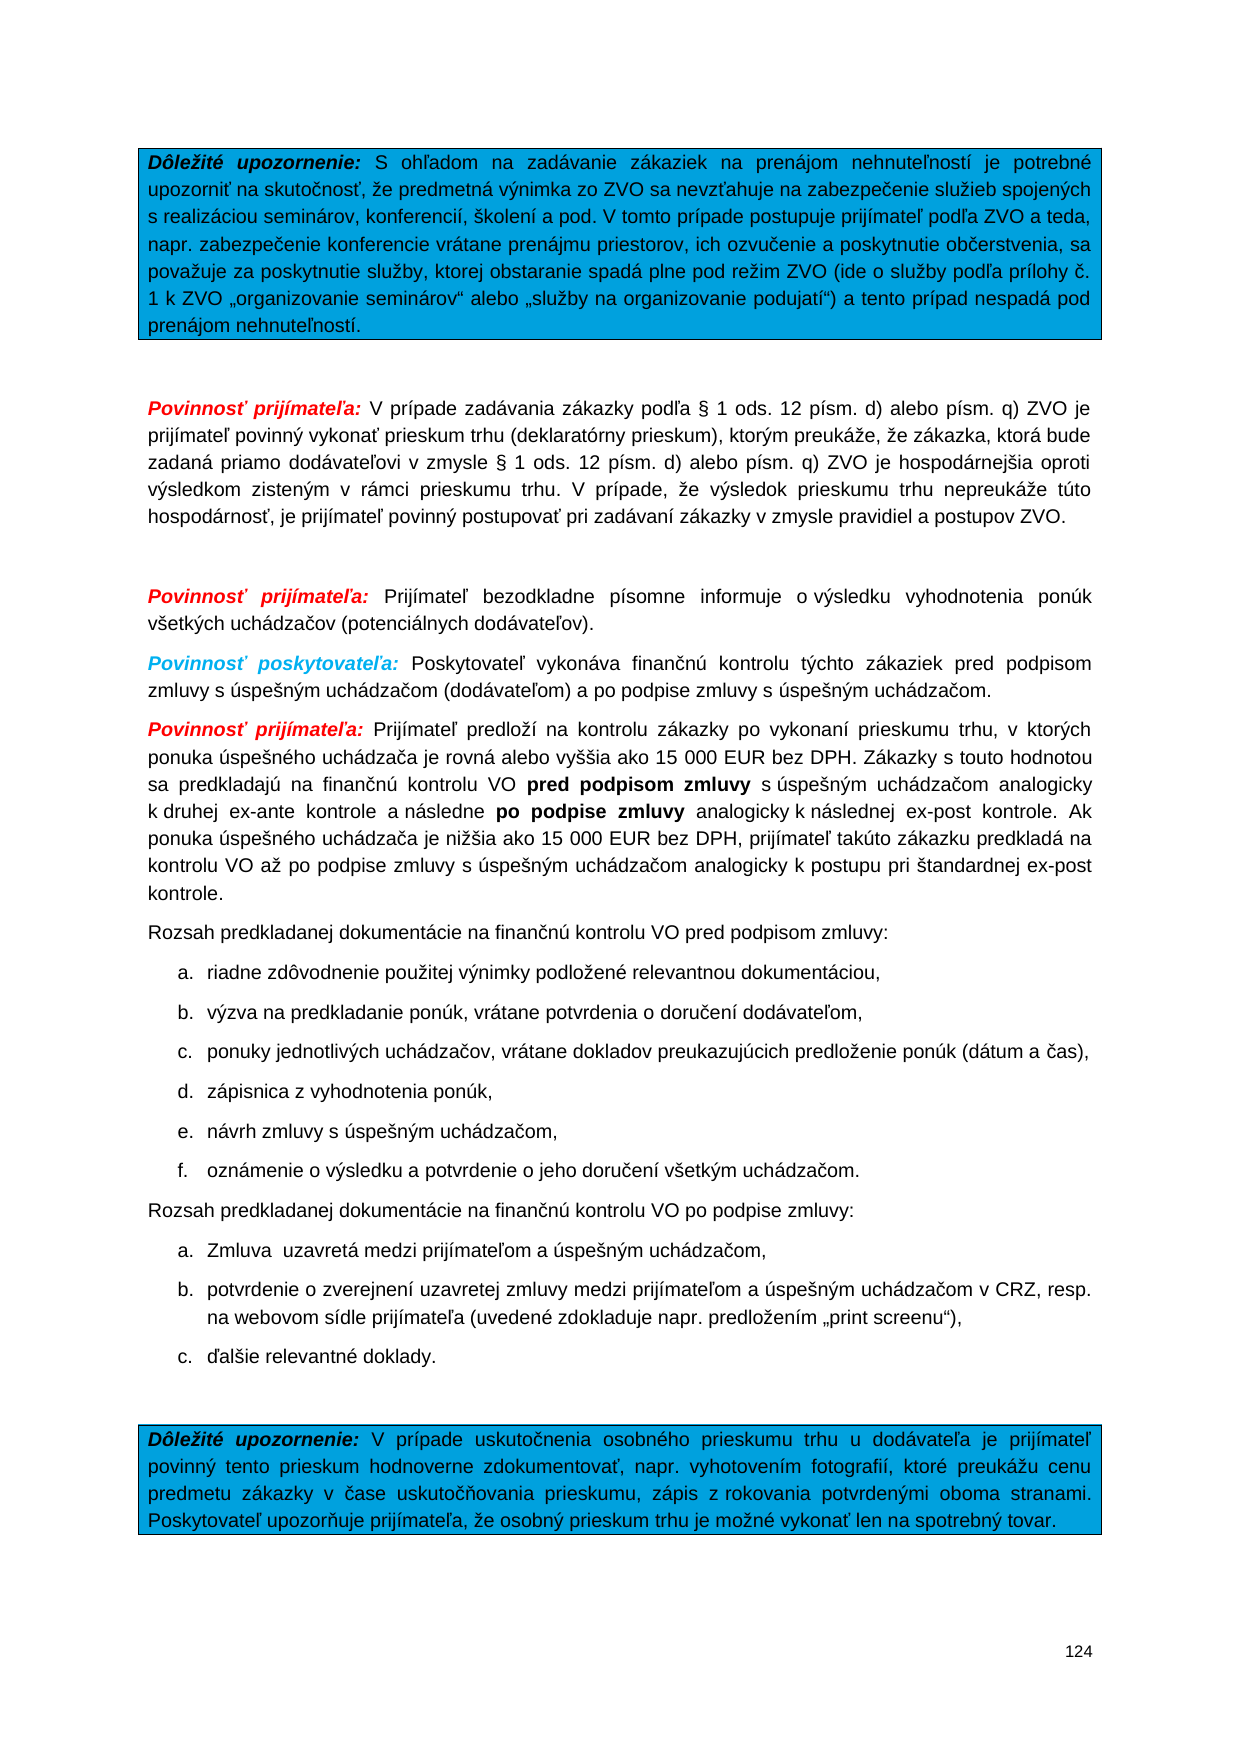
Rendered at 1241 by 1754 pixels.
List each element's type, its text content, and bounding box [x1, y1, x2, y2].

list zápisnica z vyhodnotenia ponúk, [177, 1080, 1092, 1103]
list potvrdenie o zverejnení uzavretej zmluvy medzi prijímateľom a úspešným uchádzačom v CRZ, resp. na webovom sídle prijímateľa (uvedené zdokladuje napr. predložením „print screenu“), [177, 1278, 1092, 1328]
text Povinnosť prijímateľa: V prípade zadávania zákazky podľa § 1 ods. 12 písm. d) alebo písm. q) ZVO je prijímateľ povinný vykonať prieskum trhu (deklaratórny prieskum), ktorým preukáže, že zákazka, ktorá bude zadaná priamo dodávateľovi v zmysle § 1 ods. 12 písm. d) alebo písm. q) ZVO je hospodárnejšia oproti výsledkom zisteným v rámci prieskumu trhu. V prípade, že výsledok prieskumu trhu nepreukáže túto hospodárnosť, je prijímateľ povinný postupovať pri zadávaní zákazky v zmysle pravidiel a postupov ZVO. [148, 396, 1092, 528]
list návrh zmluvy s úspešným uchádzačom, [177, 1119, 1092, 1142]
list oznámenie o výsledku a potvrdenie o jeho doručení všetkým uchádzačom. [177, 1159, 1092, 1182]
text Dôležité upozornenie: V prípade uskutočnenia osobného prieskumu trhu u dodávateľa je prijímateľ povinný tento prieskum hodnoverne zdokumentovať, napr. vyhotovením fotografií, ktoré preukážu cenu predmetu zákazky v čase uskutočňovania prieskumu, zápis z rokovania potvrdenými oboma stranami. Poskytovateľ upozorňuje prijímateľa, že osobný prieskum trhu je možné vykonať len na spotrebný tovar. [139, 1426, 1101, 1534]
list ponuky jednotlivých uchádzačov, vrátane dokladov preukazujúcich predloženie ponúk (dátum a čas), [177, 1040, 1092, 1063]
list riadne zdôvodnenie použitej výnimky podložené relevantnou dokumentáciou, [177, 961, 1092, 983]
text Povinnosť prijímateľa: Prijímateľ bezodkladne písomne informuje o výsledku vyhodnotenia ponúk všetkých uchádzačov (potenciálnych dodávateľov). [148, 584, 1092, 634]
list Zmluva uzavretá medzi prijímateľom a úspešným uchádzačom, [177, 1239, 1092, 1261]
list ďalšie relevantné doklady. [177, 1345, 1092, 1368]
text Rozsah predkladanej dokumentácie na finančnú kontrolu VO pred podpisom zmluvy: [148, 921, 1092, 944]
text Povinnosť poskytovateľa: Poskytovateľ vykonáva finančnú kontrolu týchto zákaziek pred podpisom zmluvy s úspešným uchádzačom (dodávateľom) a po podpise zmluvy s úspešným uchádzačom. [148, 651, 1092, 701]
list výzva na predkladanie ponúk, vrátane potvrdenia o doručení dodávateľom, [177, 1001, 1092, 1023]
text Povinnosť prijímateľa: Prijímateľ predloží na kontrolu zákazky po vykonaní prieskumu trhu, v ktorých ponuka úspešného uchádzača je rovná alebo vyššia ako 15 000 EUR bez DPH. Zákazky s touto hodnotou sa predkladajú na finančnú kontrolu VO pred podpisom zmluvy s úspešným uchádzačom analogicky k druhej ex-ante kontrole a následne po podpise zmluvy analogicky k následnej ex-post kontrole. Ak ponuka úspešného uchádzača je nižšia ako 15 000 EUR bez DPH, prijímateľ takúto zákazku predkladá na kontrolu VO až po podpise zmluvy s úspešným uchádzačom analogicky k postupu pri štandardnej ex-post kontrole. [148, 718, 1092, 904]
text Rozsah predkladanej dokumentácie na finančnú kontrolu VO po podpise zmluvy: [148, 1199, 1092, 1222]
text Dôležité upozornenie: S ohľadom na zadávanie zákaziek na prenájom nehnuteľností je potrebné upozorniť na skutočnosť, že predmetná výnimka zo ZVO sa nevzťahuje na zabezpečenie služieb spojených s realizáciou seminárov, konferencií, školení a pod. V tomto prípade postupuje prijímateľ podľa ZVO a teda, napr. zabezpečenie konferencie vrátane prenájmu priestorov, ich ozvučenie a poskytnutie občerstvenia, sa považuje za poskytnutie služby, ktorej obstaranie spadá plne pod režim ZVO (ide o služby podľa prílohy č. 1 k ZVO „organizovanie seminárov“ alebo „služby na organizovanie podujatí“) a tento prípad nespadá pod prenájom nehnuteľností. [139, 149, 1101, 339]
